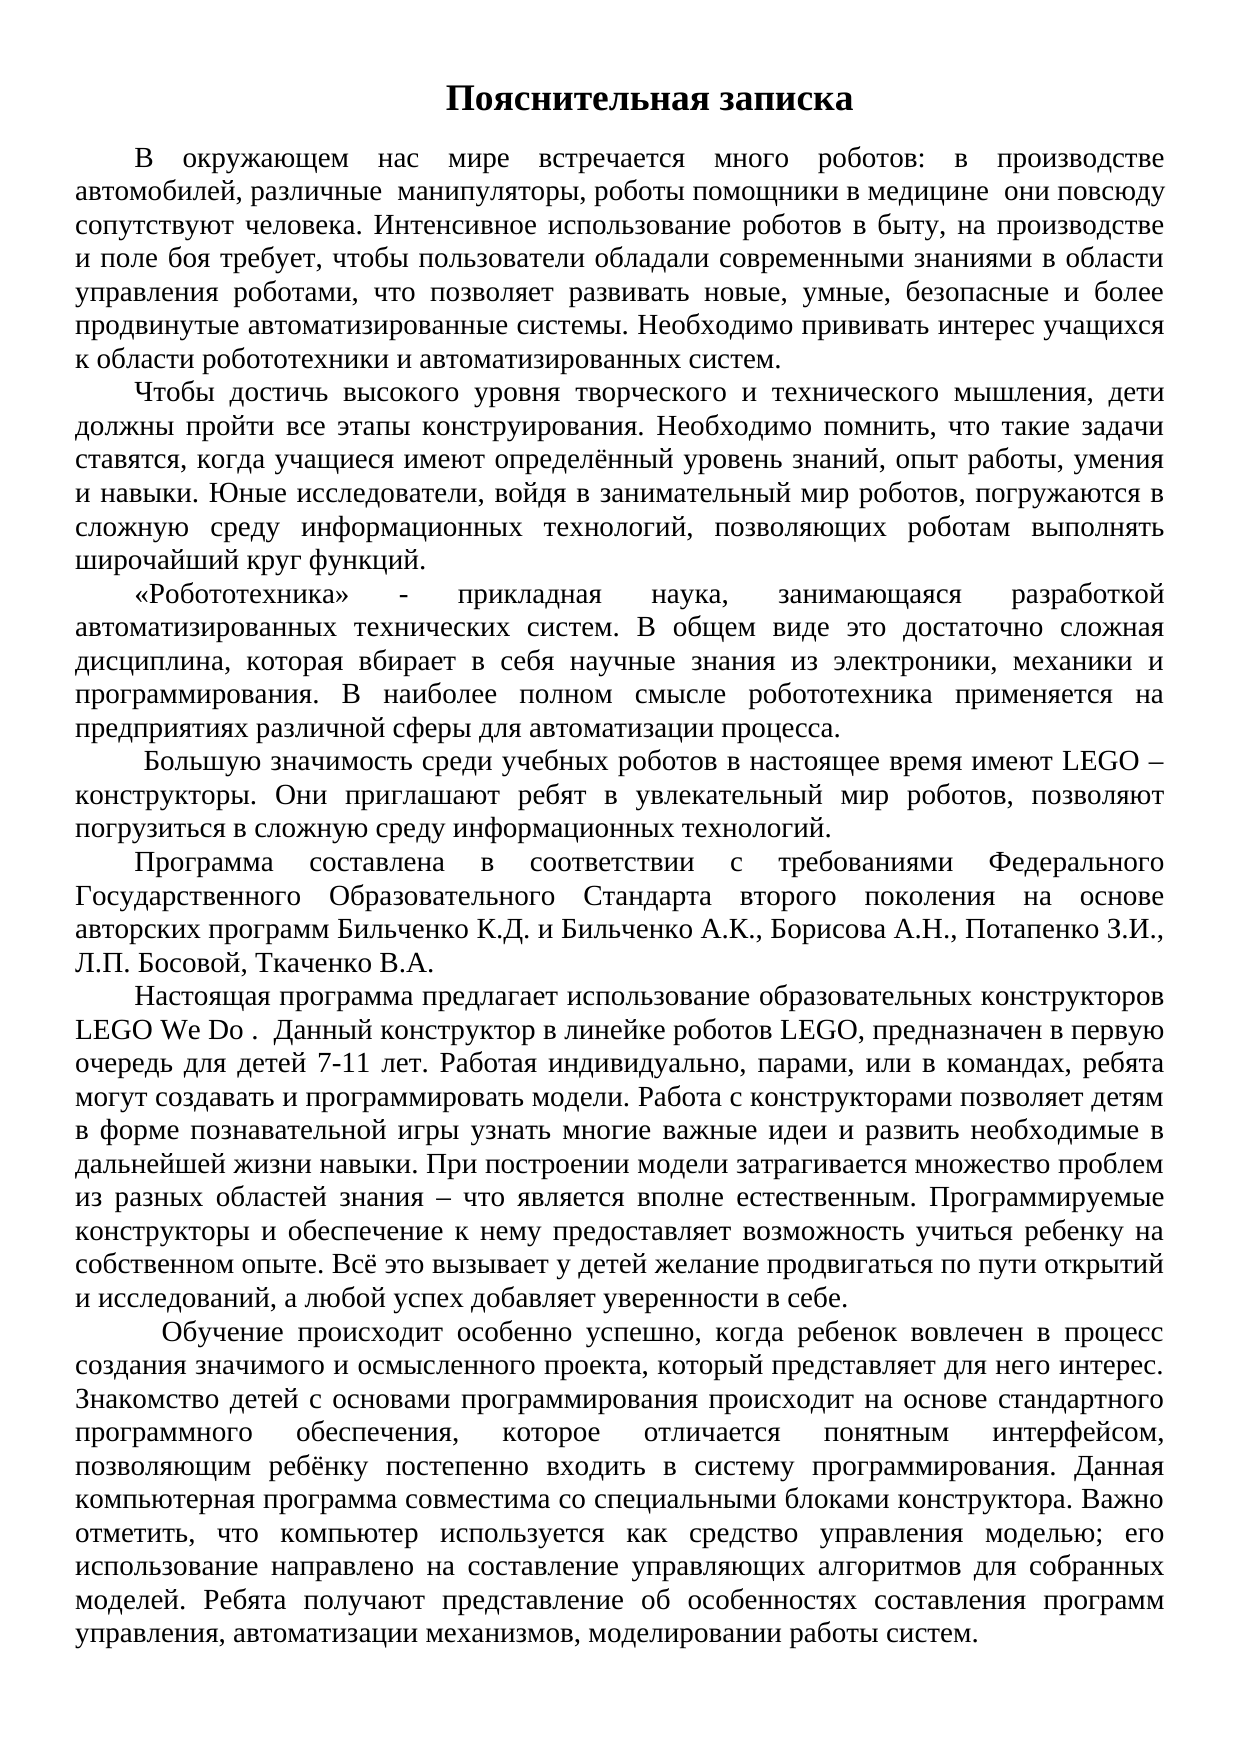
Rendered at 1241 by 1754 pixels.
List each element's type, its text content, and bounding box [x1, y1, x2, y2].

text Настоящая программа предлагает использование образовательных конструкторов LEGO We Do . Данный конструктор в линейке роботов LEGO, предназначен в первую очередь для детей 7-11 лет. Работая индивидуально, парами, или в командах, ребята могут создавать и программировать модели. Работа с конструкторами позволяет детям в форме познавательной игры узнать многие важные идеи и развить необходимые в дальнейшей жизни навыки. При построении модели затрагивается множество проблем из разных областей знания – что является вполне естественным. Программируемые конструкторы и обеспечение к нему предоставляет возможность учиться ребенку на собственном опыте. Всё это вызывает у детей желание продвигаться по пути открытий и исследований, а любой успех добавляет уверенности в себе. [75, 978, 1165, 1314]
text Пояснительная записка [75, 75, 1165, 118]
text Чтобы достичь высокого уровня творческого и технического мышления, дети должны пройти все этапы конструирования. Необходимо помнить, что такие задачи ставятся, когда учащиеся имеют определённый уровень знаний, опыт работы, умения и навыки. Юные исследователи, войдя в занимательный мир роботов, погружаются в сложную среду информационных технологий, позволяющих роботам выполнять широчайший круг функций. [75, 374, 1165, 576]
text Большую значимость среди учебных роботов в настоящее время имеют LEGO – конструкторы. Они приглашают ребят в увлекательный мир роботов, позволяют погрузиться в сложную среду информационных технологий. [75, 743, 1165, 844]
text «Робототехника» - прикладная наука, занимающаяся разработкой автоматизированных технических систем. В общем виде это достаточно сложная дисциплина, которая вбирает в себя научные знания из электроники, механики и программирования. В наиболее полном смысле робототехника применяется на предприятиях различной сферы для автоматизации процесса. [75, 576, 1165, 743]
text В окружающем нас мире встречается много роботов: в производстве автомобилей, различные манипуляторы, роботы помощники в медицине они повсюду сопутствуют человека. Интенсивное использование роботов в быту, на производстве и поле боя требует, чтобы пользователи обладали современными знаниями в области управления роботами, что позволяет развивать новые, умные, безопасные и более продвинутые автоматизированные системы. Необходимо прививать интерес учащихся к области робототехники и автоматизированных систем. [75, 140, 1165, 374]
text Программа составлена в соответствии с требованиями Федерального Государственного Образовательного Стандарта второго поколения на основе авторских программ Бильченко К.Д. и Бильченко А.К., Борисова А.Н., Потапенко З.И., Л.П. Босовой, Ткаченко В.А. [75, 844, 1165, 978]
text Обучение происходит особенно успешно, когда ребенок вовлечен в процесс создания значимого и осмысленного проекта, который представляет для него интерес. Знакомство детей с основами программирования происходит на основе стандартного программного обеспечения, которое отличается понятным интерфейсом, позволяющим ребёнку постепенно входить в систему программирования. Данная компьютерная программа совместима со специальными блоками конструктора. Важно отметить, что компьютер используется как средство управления моделью; его использование направлено на составление управляющих алгоритмов для собранных моделей. Ребята получают представление об особенностях составления программ управления, автоматизации механизмов, моделировании работы систем. [75, 1314, 1165, 1649]
